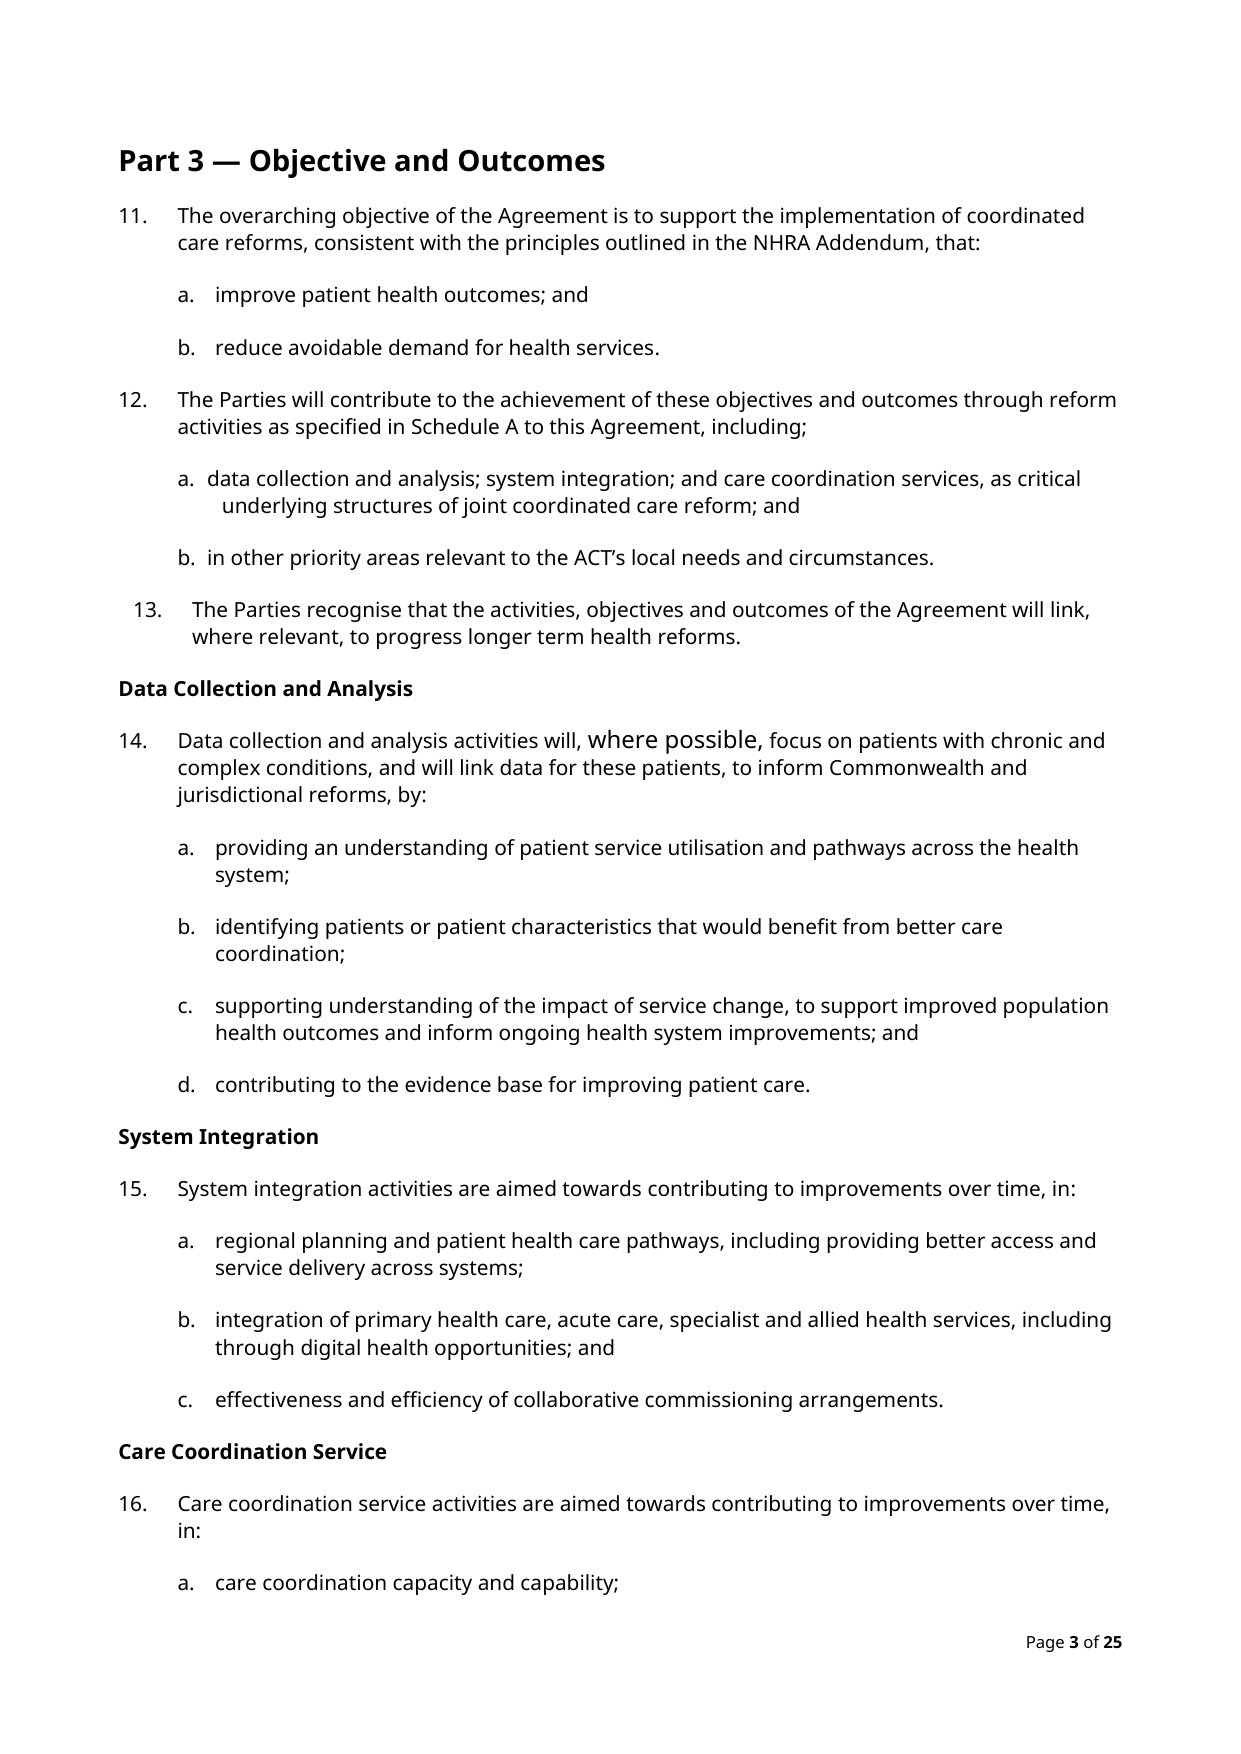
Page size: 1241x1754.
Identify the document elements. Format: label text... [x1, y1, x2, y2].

list The Parties recognise that the activities, objectives and outcomes of the Agreement will link, where relevant, to progress longer term health reforms. [133, 596, 1122, 650]
list identifying patients or patient characteristics that would benefit from better care coordination; [177, 912, 1122, 967]
list data collection and analysis; system integration; and care coordination services, as critical underlying structures of joint coordinated care reform; and [177, 464, 1122, 519]
text Care Coordination Service [118, 1437, 1122, 1464]
list providing an understanding of patient service utilisation and pathways across the health system; [177, 833, 1122, 887]
list contributing to the evidence base for improving patient care. [177, 1071, 1122, 1098]
subtitle Part 3 — Objective and Outcomes [118, 150, 1122, 177]
list in other priority areas relevant to the ACT’s local needs and circumstances. [177, 544, 1122, 571]
list The overarching objective of the Agreement is to support the implementation of coordinated care reforms, consistent with the principles outlined in the NHRA Addendum, that: [118, 202, 1122, 256]
list effectiveness and efficiency of collaborative commissioning arrangements. [177, 1385, 1122, 1412]
list care coordination capacity and capability; [177, 1569, 1122, 1596]
text Data Collection and Analysis [118, 675, 1122, 702]
list reduce avoidable demand for health services. [177, 333, 1122, 360]
text System Integration [118, 1123, 1122, 1150]
list System integration activities are aimed towards contributing to improvements over time, in: [118, 1175, 1122, 1202]
list regional planning and patient health care pathways, including providing better access and service delivery across systems; [177, 1227, 1122, 1281]
list supporting understanding of the impact of service change, to support improved population health outcomes and inform ongoing health system improvements; and [177, 992, 1122, 1046]
list The Parties will contribute to the achievement of these objectives and outcomes through reform activities as specified in Schedule A to this Agreement, including; [118, 385, 1122, 439]
list improve patient health outcomes; and [177, 281, 1122, 308]
list Care coordination service activities are aimed towards contributing to improvements over time, in: [118, 1489, 1122, 1544]
list Data collection and analysis activities will, where possible, focus on patients with chronic and complex conditions, and will link data for these patients, to inform Commonwealth and jurisdictional reforms, by: [118, 727, 1122, 808]
list integration of primary health care, acute care, specialist and allied health services, including through digital health opportunities; and [177, 1306, 1122, 1360]
